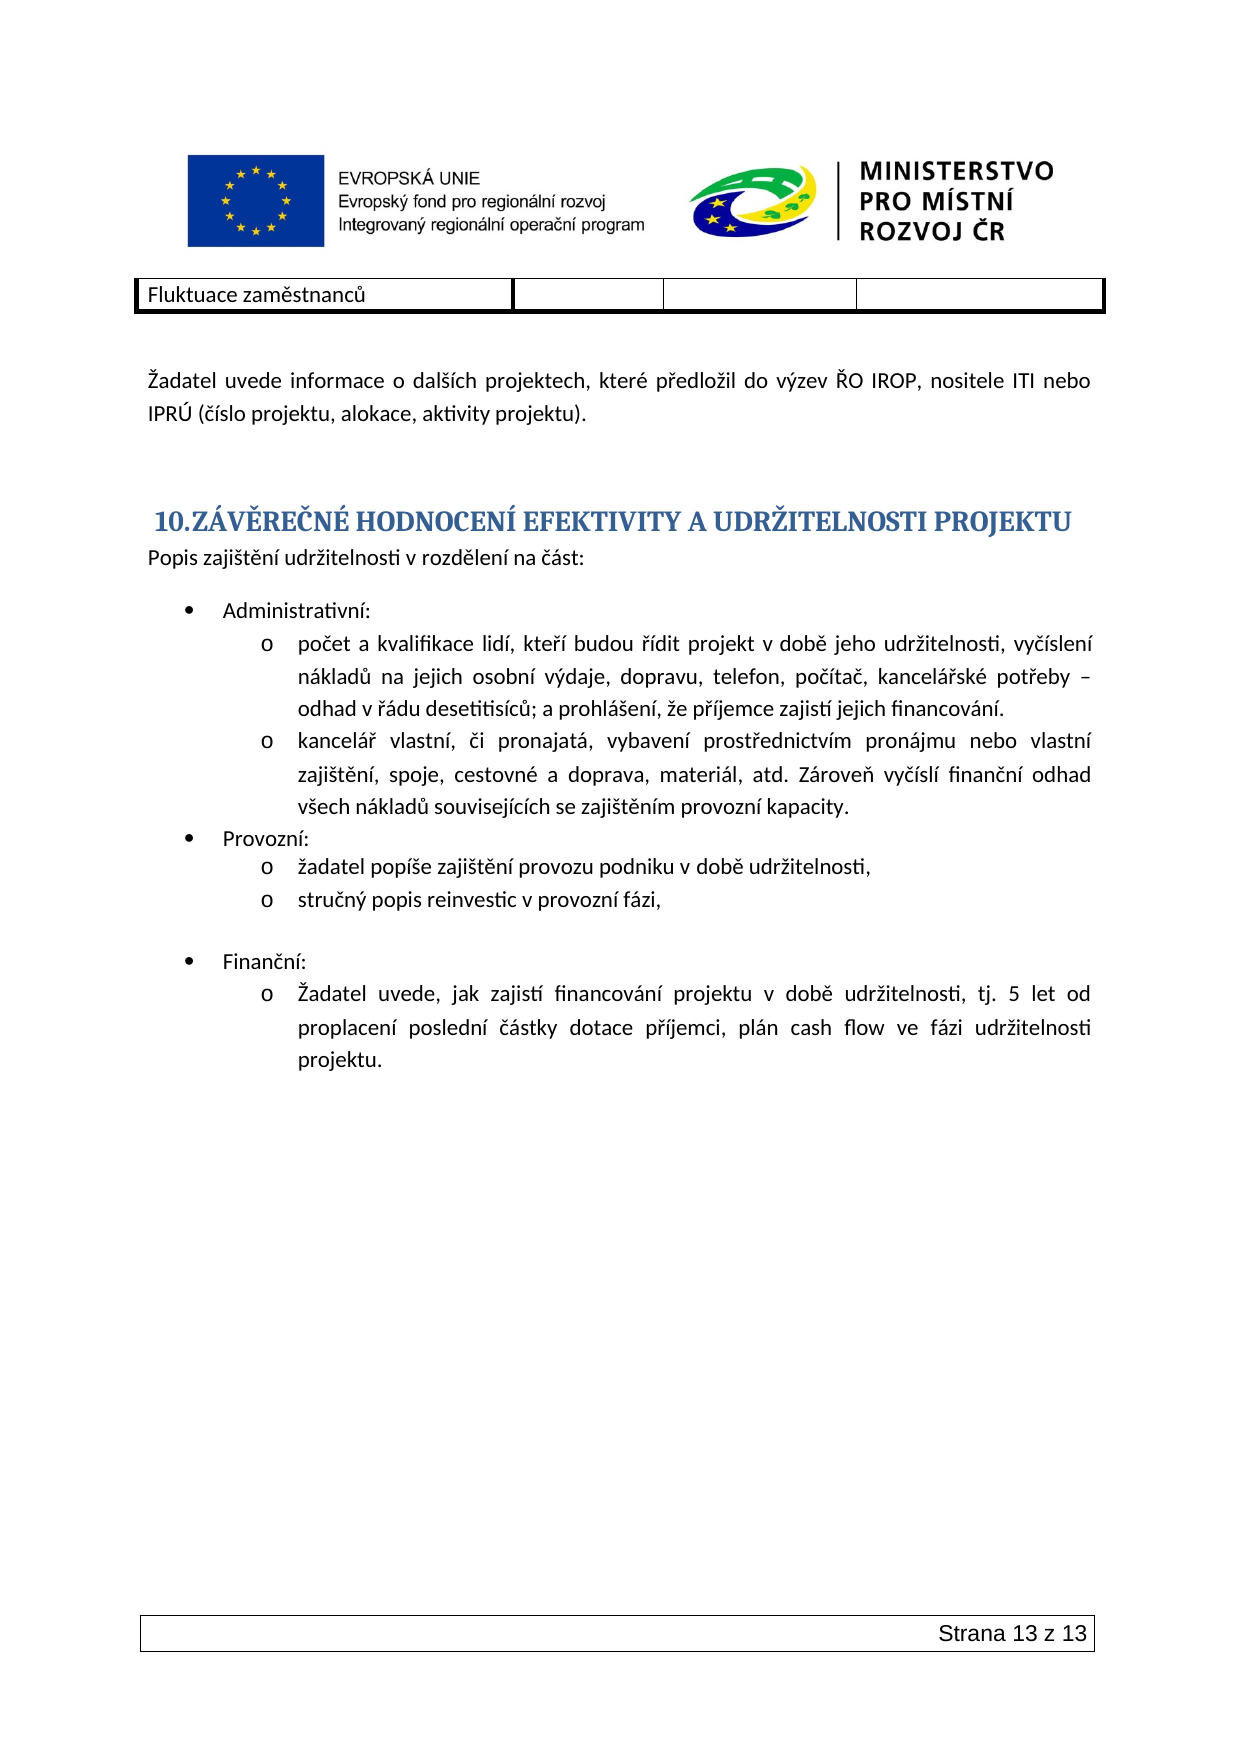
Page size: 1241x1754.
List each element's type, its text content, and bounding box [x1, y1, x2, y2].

list Finanční: [185, 947, 1093, 975]
list Provozní: [185, 824, 1093, 852]
list Žadatel uvede, jak zajistí financování projektu v době udržitelnosti, tj. 5 let od proplacení poslední částky dotace příjemci, plán cash flow ve fázi udržitelnosti projektu. [260, 979, 1093, 1073]
text Žadatel uvede informace o dalších projektech, které předložil do výzev ŘO IROP, nositele ITI nebo IPRÚ (číslo projektu, alokace, aktivity projektu). [148, 367, 1093, 427]
picture [157, 123, 1083, 277]
list počet a kvalifikace lidí, kteří budou řídit projekt v době jeho udržitelnosti, vyčíslení nákladů na jejich osobní výdaje, dopravu, telefon, počítač, kancelářské potřeby – odhad v řádu desetitisíců; a prohlášení, že příjemce zajistí jejich financování. [260, 629, 1093, 722]
list kancelář vlastní, či pronajatá, vybavení prostřednictvím pronájmu nebo vlastní zajištění, spoje, cestovné a doprava, materiál, atd. Zároveň vyčíslí finanční odhad všech nákladů souvisejících se zajištěním provozní kapacity. [260, 726, 1093, 820]
text Popis zajištění udržitelnosti v rozdělení na část: [148, 543, 1093, 571]
list stručný popis reinvestic v provozní fázi, [260, 886, 1093, 915]
subtitle Závěrečné Hodnocení efektivity a udržitelnosti projektu [155, 505, 1093, 538]
table_cell Fluktuace zaměstnanců [139, 279, 511, 309]
list Administrativní: [185, 596, 1093, 624]
table_cell [857, 279, 1102, 309]
list žadatel popíše zajištění provozu podniku v době udržitelnosti, [260, 852, 1093, 881]
table_cell [515, 279, 663, 309]
table_cell [664, 279, 856, 309]
